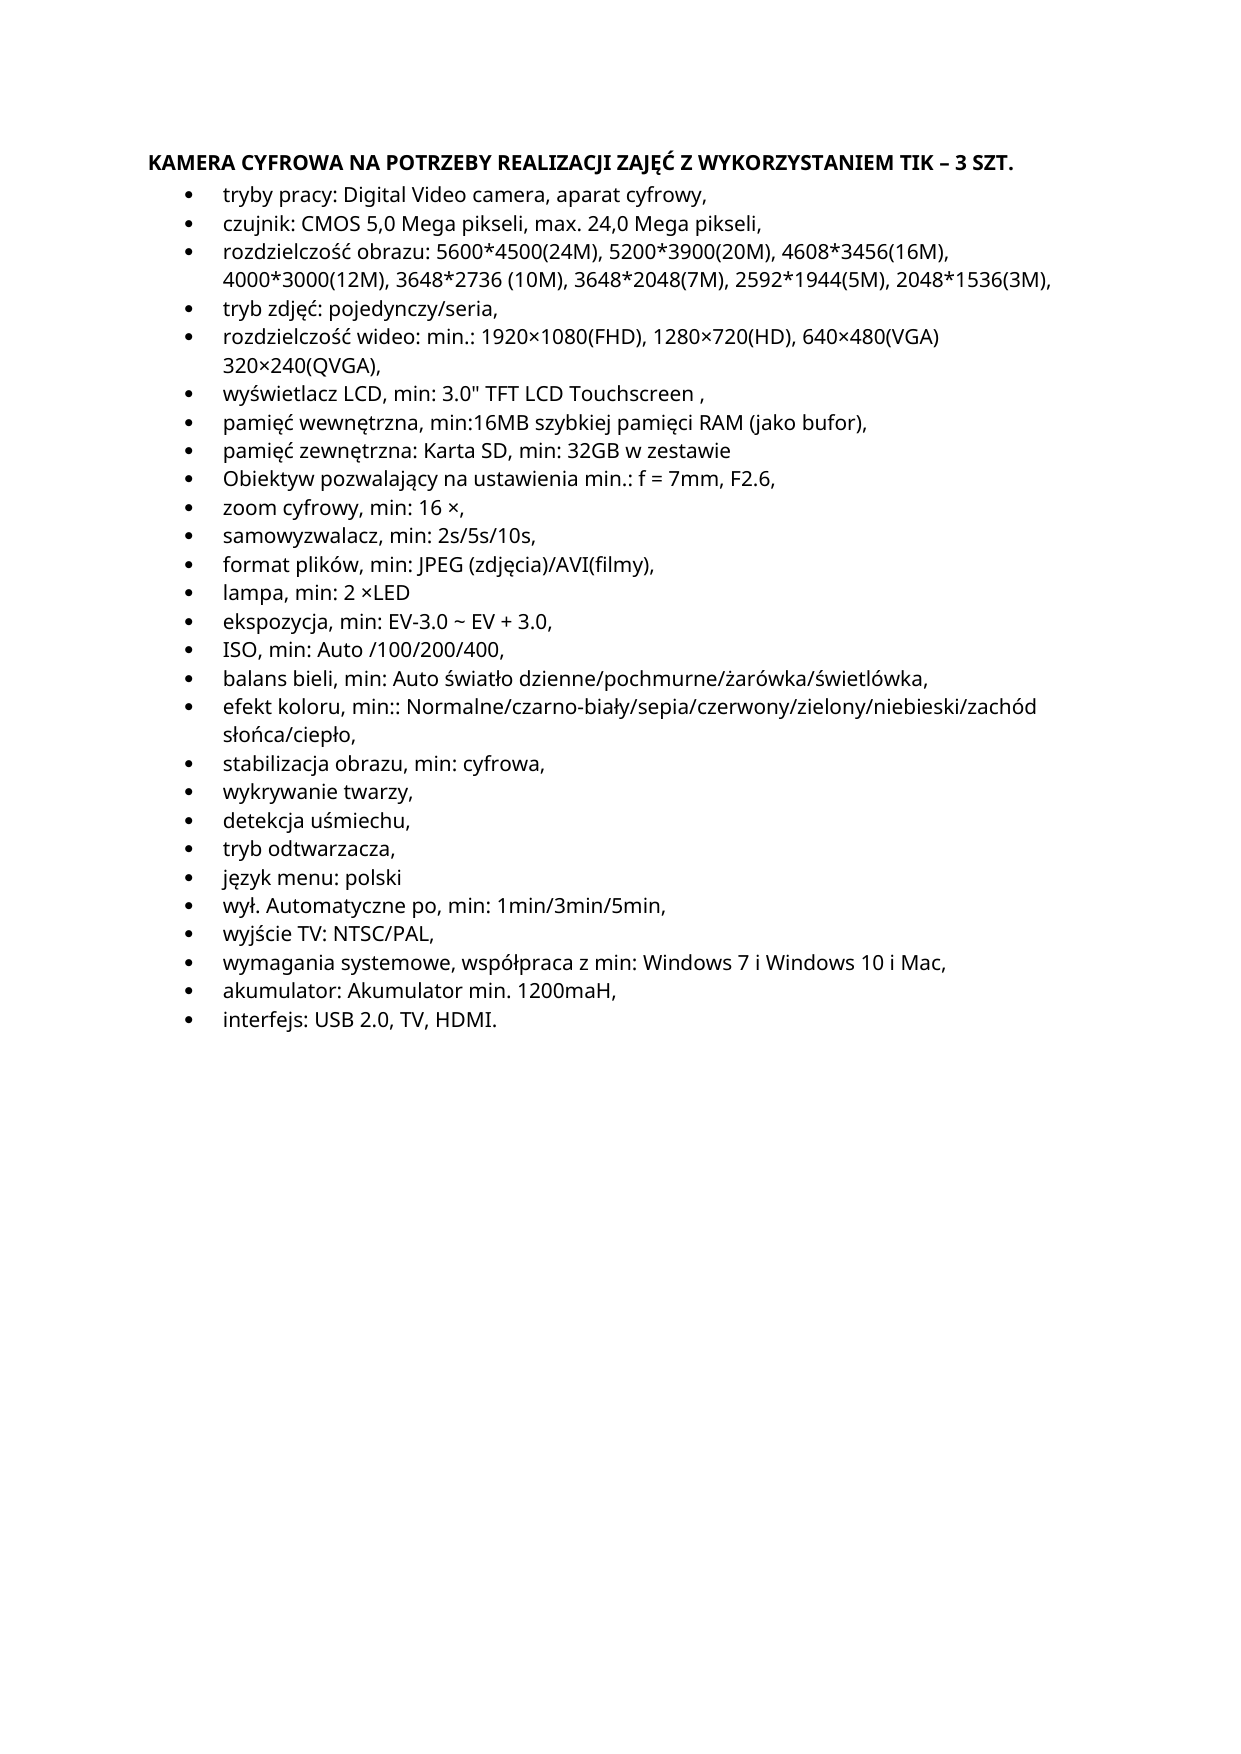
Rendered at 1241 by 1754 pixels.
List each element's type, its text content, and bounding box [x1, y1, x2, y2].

list rozdzielczość wideo: min.: 1920×1080(FHD), 1280×720(HD), 640×480(VGA) 320×240(QVGA), [185, 322, 1093, 379]
list tryby pracy: Digital Video camera, aparat cyfrowy, [185, 180, 1093, 209]
list Obiektyw pozwalający na ustawienia min.: f = 7mm, F2.6, [185, 464, 1093, 493]
list tryb zdjęć: pojedynczy/seria, [185, 294, 1093, 322]
list rozdzielczość obrazu: 5600*4500(24M), 5200*3900(20M), 4608*3456(16M), 4000*3000(12M), 3648*2736 (10M), 3648*2048(7M), 2592*1944(5M), 2048*1536(3M), [185, 237, 1093, 294]
list zoom cyfrowy, min: 16 ×, [185, 493, 1093, 521]
list wymagania systemowe, współpraca z min: Windows 7 i Windows 10 i Mac, [185, 948, 1093, 976]
list wykrywanie twarzy, [185, 777, 1093, 806]
list interfejs: USB 2.0, TV, HDMI. [185, 1005, 1093, 1033]
text KAMERA CYFROWA NA POTRZEBY REALIZACJI ZAJĘĆ Z WYKORZYSTANIEM TIK – 3 SZT. [148, 148, 1093, 176]
list język menu: polski [185, 863, 1093, 891]
list samowyzwalacz, min: 2s/5s/10s, [185, 521, 1093, 550]
list stabilizacja obrazu, min: cyfrowa, [185, 749, 1093, 777]
list akumulator: Akumulator min. 1200maH, [185, 976, 1093, 1005]
list tryb odtwarzacza, [185, 834, 1093, 863]
list ekspozycja, min: EV-3.0 ~ EV + 3.0, [185, 607, 1093, 635]
list format plików, min: JPEG (zdjęcia)/AVI(filmy), [185, 550, 1093, 578]
list wyświetlacz LCD, min: 3.0" TFT LCD Touchscreen , [185, 379, 1093, 408]
list wył. Automatyczne po, min: 1min/3min/5min, [185, 891, 1093, 919]
list lampa, min: 2 ×LED [185, 578, 1093, 607]
list pamięć wewnętrzna, min:16MB szybkiej pamięci RAM (jako bufor), [185, 408, 1093, 436]
list wyjście TV: NTSC/PAL, [185, 919, 1093, 948]
list pamięć zewnętrzna: Karta SD, min: 32GB w zestawie [185, 436, 1093, 464]
list ISO, min: Auto /100/200/400, [185, 635, 1093, 664]
list detekcja uśmiechu, [185, 806, 1093, 834]
list efekt koloru, min:: Normalne/czarno-biały/sepia/czerwony/zielony/niebieski/zachód słońca/ciepło, [185, 692, 1093, 749]
list czujnik: CMOS 5,0 Mega pikseli, max. 24,0 Mega pikseli, [185, 209, 1093, 237]
list balans bieli, min: Auto światło dzienne/pochmurne/żarówka/świetlówka, [185, 664, 1093, 692]
